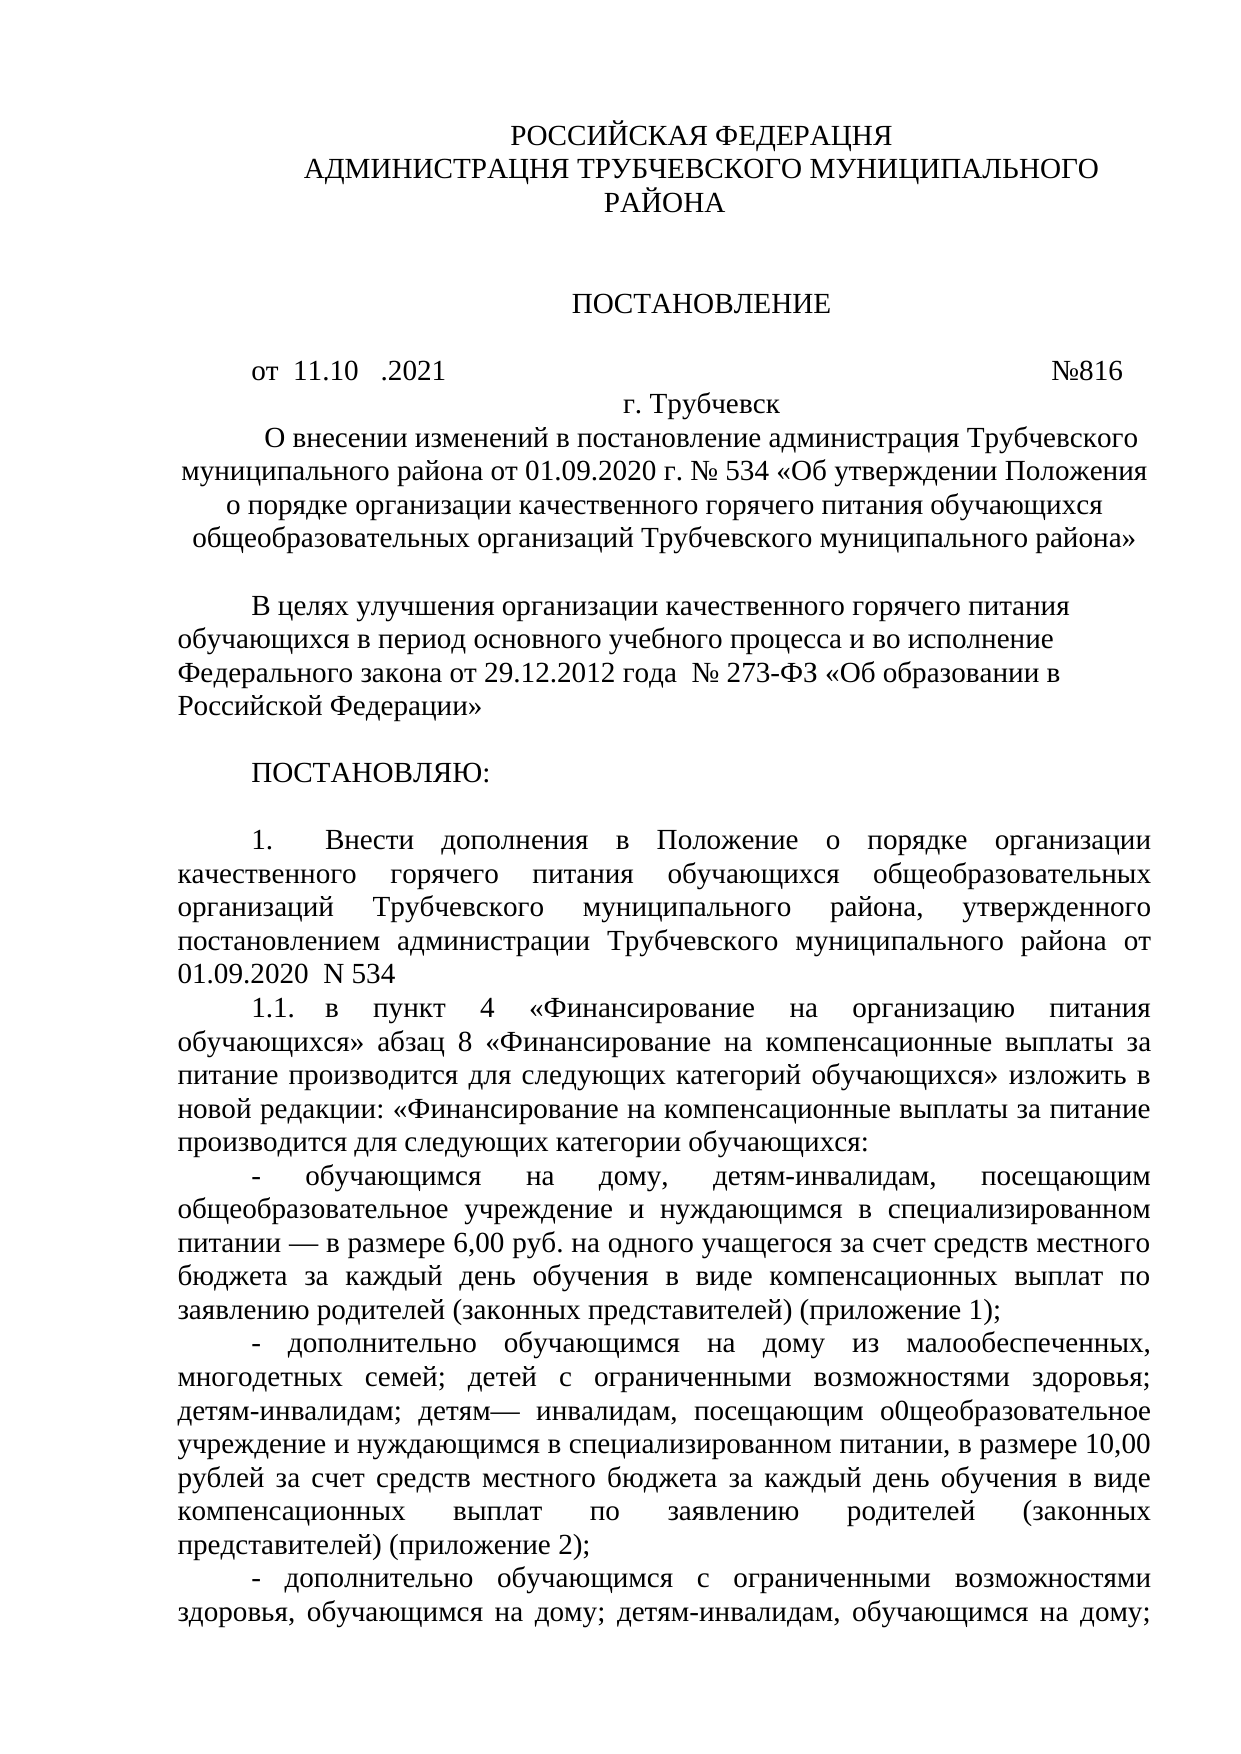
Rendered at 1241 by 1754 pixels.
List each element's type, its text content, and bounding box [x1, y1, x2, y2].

text ПОСТАНОВЛЯЮ: [177, 755, 1152, 789]
text - обучающимся на дому, детям-инвалидам, посещающим общеобразовательное учреждение и нуждающимся в специализированном питании — в размере 6,00 руб. на одного учащегося за счет средств местного бюджета за каждый день обучения в виде компенсационных выплат по заявлению родителей (законных представителей) (приложение 1); [177, 1158, 1152, 1326]
text АДМИНИСТРАЦНЯ ТРУБЧЕВСКОГО МУНИЦИПАЛЬНОГО РАЙОНА [177, 152, 1152, 219]
text г. Трубчевск [177, 386, 1152, 420]
text В целях улучшения организации качественного горячего питания обучающихся в период основного учебного процесса и во исполнение Федерального закона от 29.12.2012 года № 273-ФЗ «Об образовании в Российской Федерации» [177, 588, 1152, 722]
text РОССИЙСКАЯ ФЕДЕРАЦНЯ [177, 118, 1152, 152]
text О внесении изменений в постановление администрация Трубчевского муниципального района от 01.09.2020 г. № 534 «Об утверждении Положения о порядке организации качественного горячего питания обучающихся общеобразовательных организаций Трубчевского муниципального района» [177, 420, 1152, 554]
text - дополнительно обучающимся на дому из малообеспеченных, многодетных семей; детей с ограниченными возможностями здоровья; детям-инвалидам; детям— инвалидам, посещающим о0щеобразовательное учреждение и нуждающимся в специализированном питании, в размере 10,00 рублей за счет средств местного бюджета за каждый день обучения в виде компенсационных выплат по заявлению родителей (законных представителей) (приложение 2); [177, 1326, 1152, 1560]
text от 11.10 .2021 №816 [177, 353, 1152, 386]
text ПОСТАНОВЛЕНИЕ [177, 286, 1152, 319]
text 1.1. в пункт 4 «Финансирование на организацию питания обучающихся» абзац 8 «Финансирование на компенсационные выплаты за питание производится для следующих категорий обучающихся» изложить в новой редакции: «Финансирование на компенсационные выплаты за питание производится для следующих категории обучающихся: [177, 990, 1152, 1158]
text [177, 1560, 1152, 1627]
text 1. Внести дополнения в Положение о порядке организации качественного горячего питания обучающихся общеобразовательных организаций Трубчевского муниципального района, утвержденного постановлением администрации Трубчевского муниципального района от 01.09.2020 N 534 [177, 822, 1152, 990]
